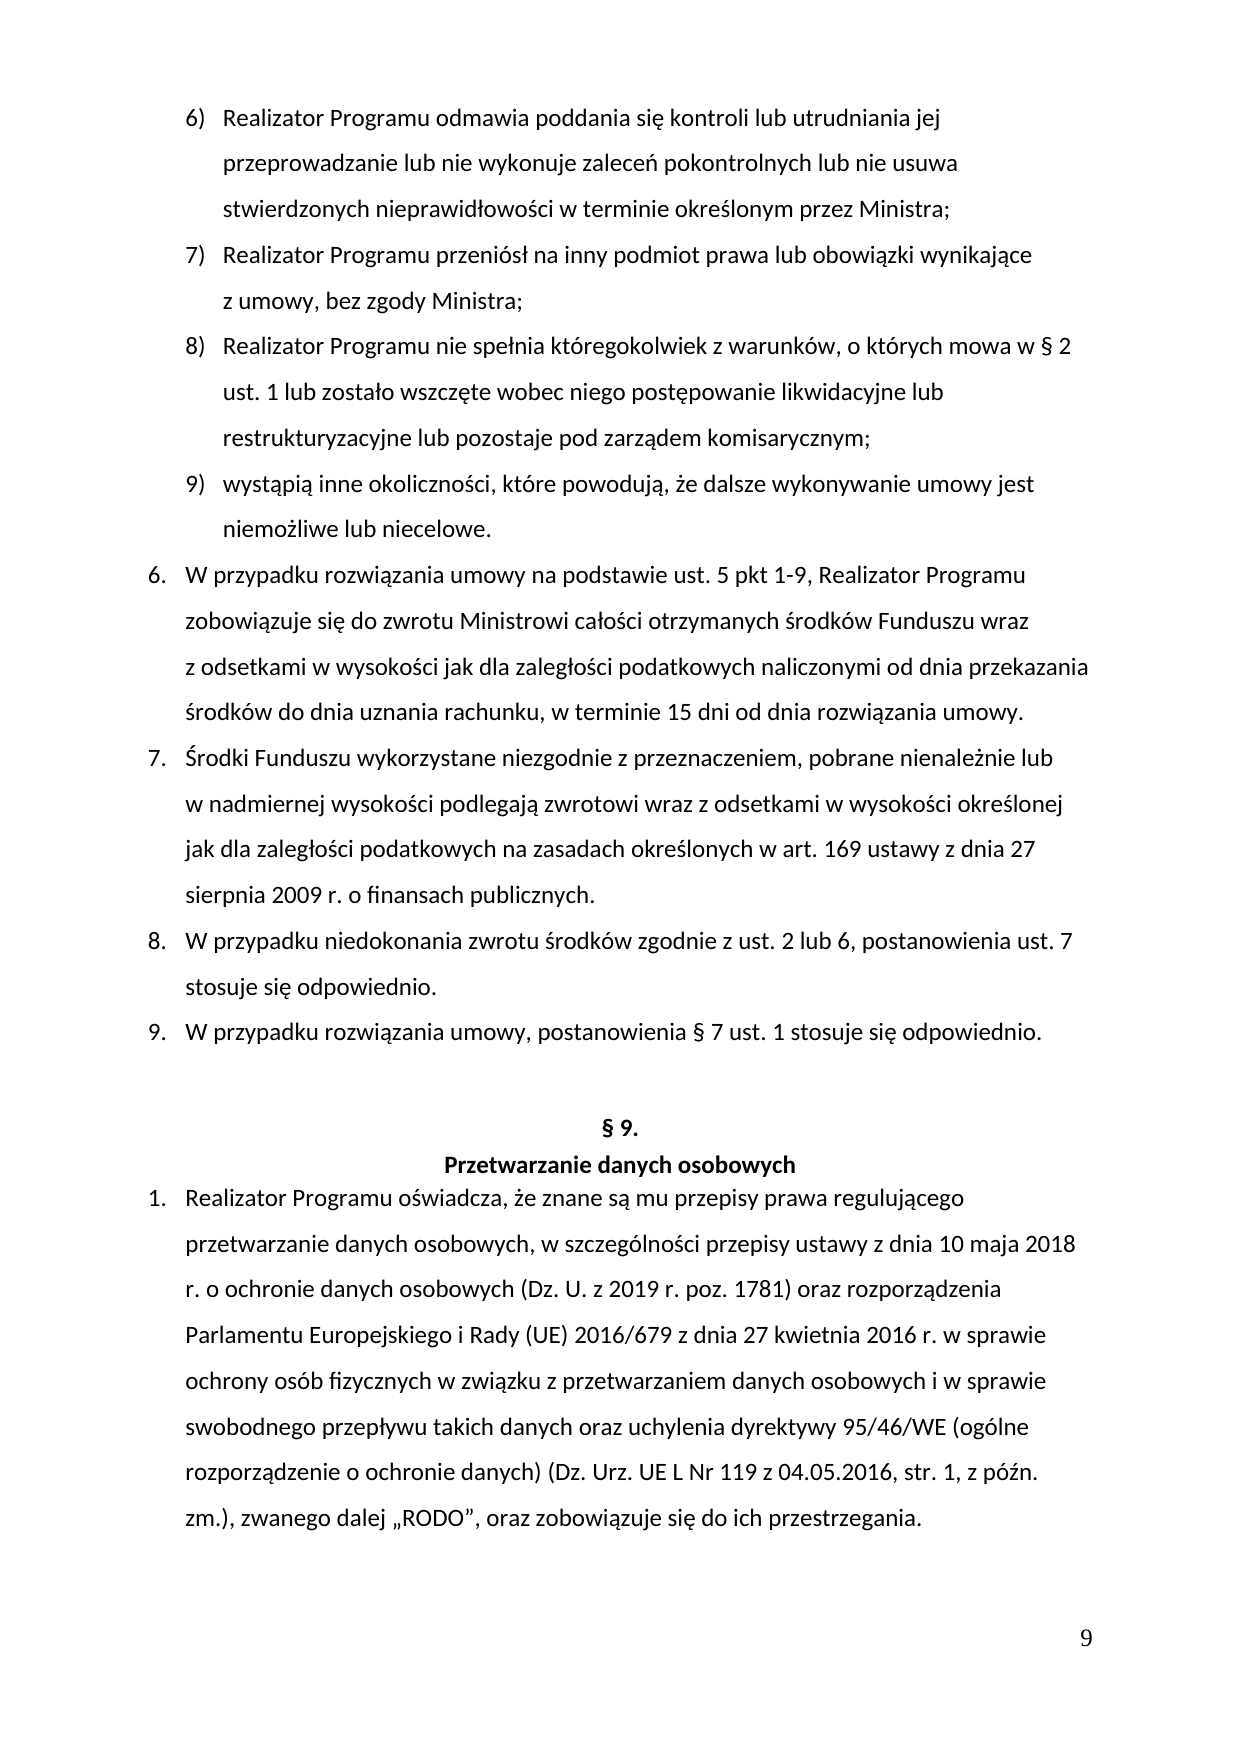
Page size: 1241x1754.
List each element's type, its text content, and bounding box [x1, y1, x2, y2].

list Środki Funduszu wykorzystane niezgodnie z przeznaczeniem, pobrane nienależnie lub w nadmiernej wysokości podlegają zwrotowi wraz z odsetkami w wysokości określonej jak dla zaległości podatkowych na zasadach określonych w art. 169 ustawy z dnia 27 sierpnia 2009 r. o finansach publicznych. [148, 742, 1092, 910]
list Realizator Programu nie spełnia któregokolwiek z warunków, o których mowa w § 2 ust. 1 lub zostało wszczęte wobec niego postępowanie likwidacyjne lub restrukturyzacyjne lub pozostaje pod zarządem komisarycznym; [185, 331, 1092, 452]
list W przypadku rozwiązania umowy, postanowienia § 7 ust. 1 stosuje się odpowiednio. [148, 1016, 1092, 1047]
list W przypadku rozwiązania umowy na podstawie ust. 5 pkt 1-9, Realizator Programu zobowiązuje się do zwrotu Ministrowi całości otrzymanych środków Funduszu wraz z odsetkami w wysokości jak dla zaległości podatkowych naliczonymi od dnia przekazania środków do dnia uznania rachunku, w terminie 15 dni od dnia rozwiązania umowy. [148, 559, 1092, 727]
subtitle § 9. [148, 1112, 1092, 1143]
list wystąpią inne okoliczności, które powodują, że dalsze wykonywanie umowy jest niemożliwe lub niecelowe. [185, 468, 1092, 544]
list W przypadku niedokonania zwrotu środków zgodnie z ust. 2 lub 6, postanowienia ust. 7 stosuje się odpowiednio. [148, 925, 1092, 1001]
list Realizator Programu przeniósł na inny podmiot prawa lub obowiązki wynikające z umowy, bez zgody Ministra; [185, 239, 1092, 315]
subtitle Przetwarzanie danych osobowych [148, 1149, 1092, 1180]
list Realizator Programu odmawia poddania się kontroli lub utrudniania jej przeprowadzanie lub nie wykonuje zaleceń pokontrolnych lub nie usuwa stwierdzonych nieprawidłowości w terminie określonym przez Ministra; [185, 102, 1092, 224]
list Realizator Programu oświadcza, że znane są mu przepisy prawa regulującego przetwarzanie danych osobowych, w szczególności przepisy ustawy z dnia 10 maja 2018 r. o ochronie danych osobowych (Dz. U. z 2019 r. poz. 1781) oraz rozporządzenia Parlamentu Europejskiego i Rady (UE) 2016/679 z dnia 27 kwietnia 2016 r. w sprawie ochrony osób fizycznych w związku z przetwarzaniem danych osobowych i w sprawie swobodnego przepływu takich danych oraz uchylenia dyrektywy 95/46/WE (ogólne rozporządzenie o ochronie danych) (Dz. Urz. UE L Nr 119 z 04.05.2016, str. 1, z późn. zm.), zwanego dalej „RODO”, oraz zobowiązuje się do ich przestrzegania. [148, 1182, 1092, 1533]
